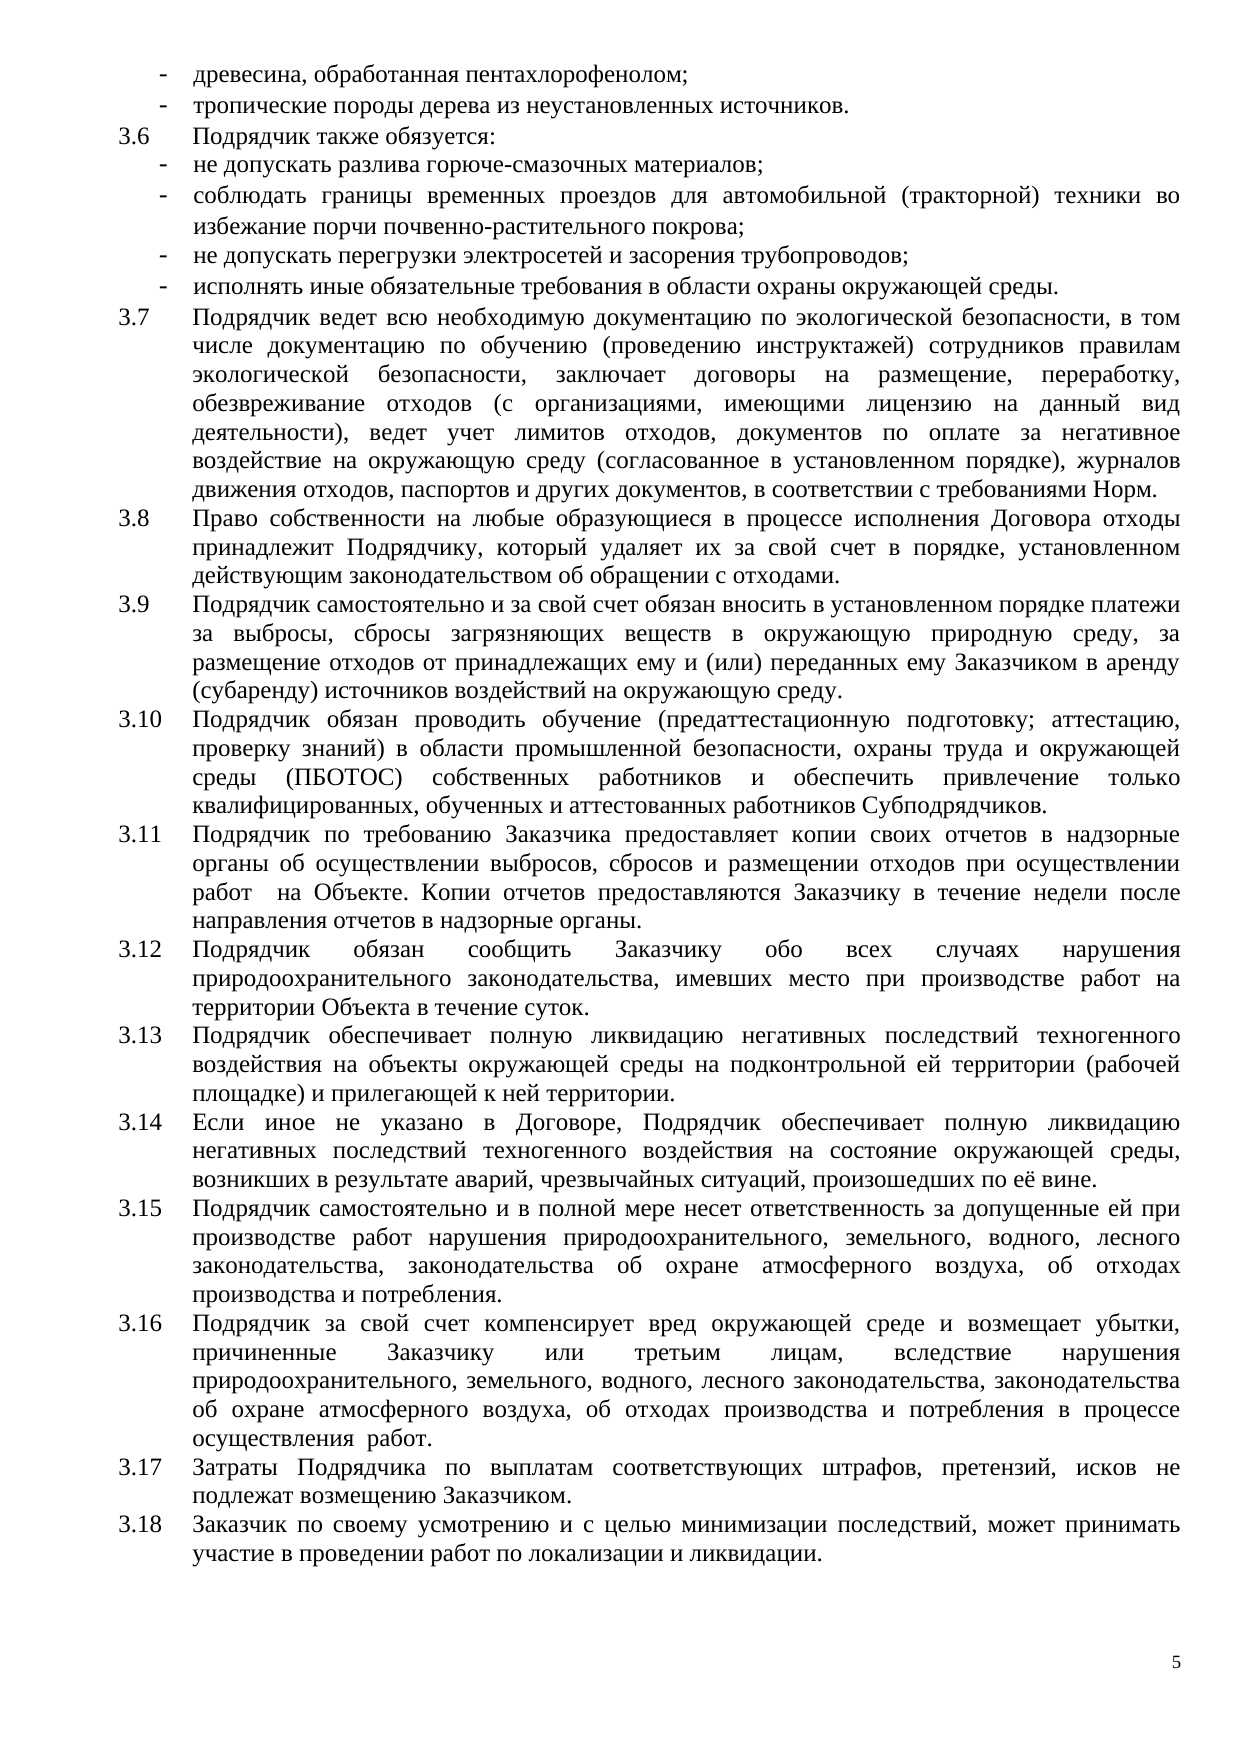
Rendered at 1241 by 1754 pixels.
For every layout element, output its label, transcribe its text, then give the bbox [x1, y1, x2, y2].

list Затраты Подрядчика по выплатам соответствующих штрафов, претензий, исков не подлежат возмещению Заказчиком. [118, 1452, 1181, 1509]
list Подрядчик за свой счет компенсирует вред окружающей среде и возмещает убытки, причиненные Заказчику или третьим лицам, вследствие нарушения природоохранительного, земельного, водного, лесного законодательства, законодательства об охране атмосферного воздуха, об отходах производства и потребления в процессе осуществления работ. [118, 1308, 1181, 1452]
list Подрядчик самостоятельно и за свой счет обязан вносить в установленном порядке платежи за выбросы, сбросы загрязняющих веществ в окружающую природную среду, за размещение отходов от принадлежащих ему и (или) переданных ему Заказчиком в аренду (субаренду) источников воздействий на окружающую среду. [118, 589, 1181, 704]
list Заказчик по своему усмотрению и с целью минимизации последствий, может принимать участие в проведении работ по локализации и ликвидации. [118, 1509, 1181, 1567]
list соблюдать границы временных проездов для автомобильной (тракторной) техники во избежание порчи почвенно-растительного покрова; [156, 180, 1181, 240]
list Подрядчик по требованию Заказчика предоставляет копии своих отчетов в надзорные органы об осуществлении выбросов, сбросов и размещении отходов при осуществлении работ на Объекте. Копии отчетов предоставляются Заказчику в течение недели после направления отчетов в надзорные органы. [118, 819, 1181, 934]
list Подрядчик самостоятельно и в полной мере несет ответственность за допущенные ей при производстве работ нарушения природоохранительного, земельного, водного, лесного законодательства, законодательства об охране атмосферного воздуха, об отходах производства и потребления. [118, 1193, 1181, 1308]
list Подрядчик ведет всю необходимую документацию по экологической безопасности, в том числе документацию по обучению (проведению инструктажей) сотрудников правилам экологической безопасности, заключает договоры на размещение, переработку, обезвреживание отходов (с организациями, имеющими лицензию на данный вид деятельности), ведет учет лимитов отходов, документов по оплате за негативное воздействие на окружающую среду (согласованное в установленном порядке), журналов движения отходов, паспортов и других документов, в соответствии с требованиями Норм. [118, 302, 1181, 503]
list Подрядчик также обязуется: [118, 121, 1181, 149]
list Подрядчик обеспечивает полную ликвидацию негативных последствий техногенного воздействия на объекты окружающей среды на подконтрольной ей территории (рабочей площадке) и прилегающей к ней территории. [118, 1020, 1181, 1107]
list древесина, обработанная пентахлорофенолом; [156, 59, 1181, 90]
list не допускать перегрузки электросетей и засорения трубопроводов; [156, 240, 1181, 271]
list Подрядчик обязан сообщить Заказчику обо всех случаях нарушения природоохранительного законодательства, имевших место при производстве работ на территории Объекта в течение суток. [118, 934, 1181, 1020]
list Подрядчик обязан проводить обучение (предаттестационную подготовку; аттестацию, проверку знаний) в области промышленной безопасности, охраны труда и окружающей среды (ПБОТОС) собственных работников и обеспечить привлечение только квалифицированных, обученных и аттестованных работников Субподрядчиков. [118, 704, 1181, 819]
list Если иное не указано в Договоре, Подрядчик обеспечивает полную ликвидацию негативных последствий техногенного воздействия на состояние окружающей среды, возникших в результате аварий, чрезвычайных ситуаций, произошедших по её вине. [118, 1107, 1181, 1193]
list Право собственности на любые образующиеся в процессе исполнения Договора отходы принадлежит Подрядчику, который удаляет их за свой счет в порядке, установленном действующим законодательством об обращении с отходами. [118, 503, 1181, 589]
list исполнять иные обязательные требования в области охраны окружающей среды. [156, 271, 1181, 302]
list не допускать разлива горюче-смазочных материалов; [156, 149, 1181, 180]
list тропические породы дерева из неустановленных источников. [156, 90, 1181, 121]
